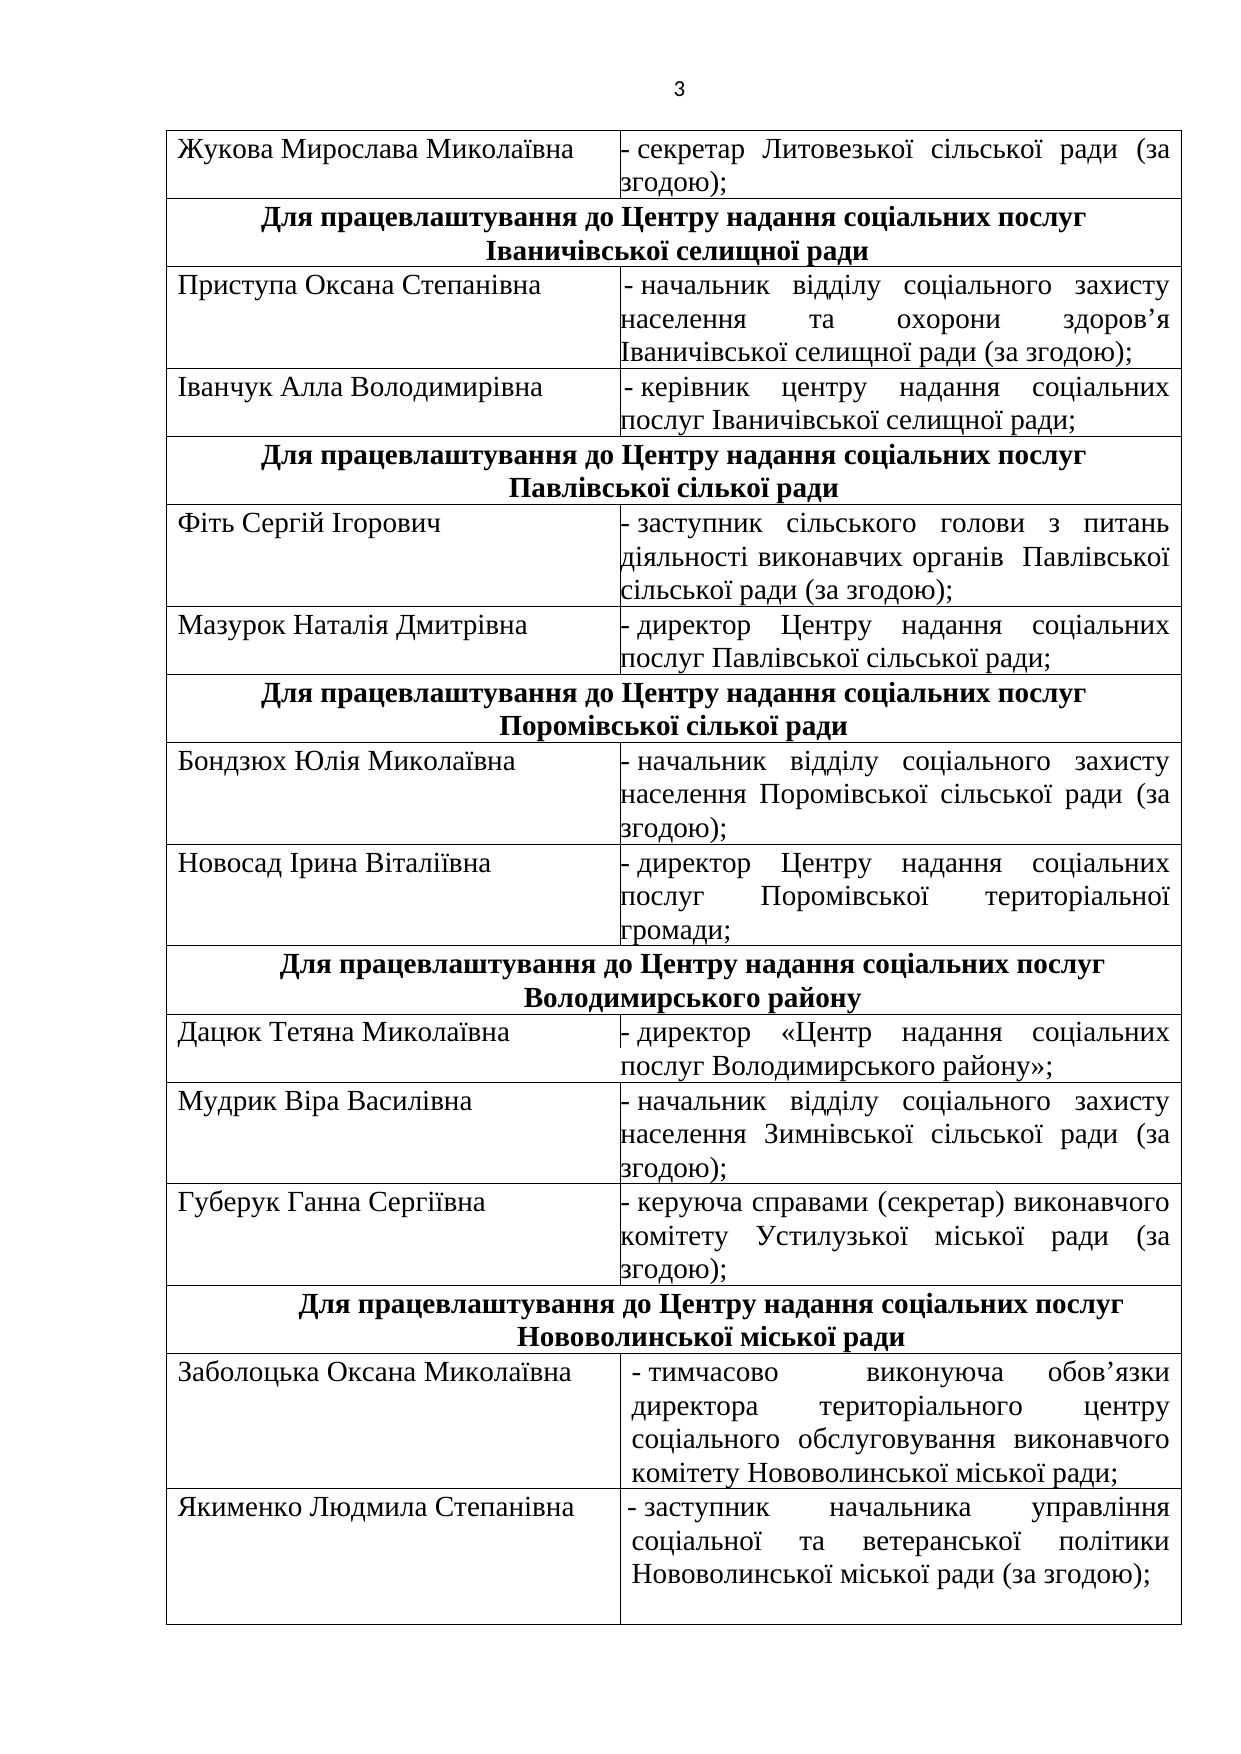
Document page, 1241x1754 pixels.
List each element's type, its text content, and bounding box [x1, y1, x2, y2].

table_cell начальник відділу соціального захисту населення Зимнівської сільської ради (за згодою); [621, 1083, 1181, 1183]
table_cell Для працевлаштування до Центру надання соціальних послуг Володимирського району [861, 946, 1181, 1013]
table_cell Мудрик Віра Василівна [167, 1083, 620, 1183]
table_cell керуюча справами (секретар) виконавчого комітету Устилузької міської ради (за згодою); [621, 1184, 1181, 1285]
table_cell тимчасово виконуюча обов’язки директора територіального центру соціального обслуговування виконавчого комітету Нововолинської міської ради; [621, 1354, 1181, 1488]
table_cell Новосад Ірина Віталіївна [167, 845, 620, 945]
table_cell Фіть Сергій Ігорович [167, 505, 620, 606]
table_cell Бондзюх Юлія Миколаївна [167, 743, 620, 844]
table_cell директор Центру надання соціальних послуг Поромівської територіальної громади; [621, 845, 1181, 945]
table_cell начальник відділу соціального захисту населення Поромівської сільської ради (за згодою); [621, 743, 1181, 844]
table_cell Для працевлаштування до Центру надання соціальних послуг Іваничівської селищної ради [167, 199, 1181, 266]
table_cell керівник центру надання соціальних послуг Іваничівської селищної ради; [621, 369, 1181, 436]
table_cell Для працевлаштування до Центру надання соціальних послуг Поромівської сілької ради [167, 675, 1181, 742]
table_cell Для працевлаштування до Центру надання соціальних послуг Нововолинської міської ради [167, 1286, 1181, 1353]
table_cell директор Центру надання соціальних послуг Павлівської сільської ради; [621, 607, 1181, 674]
table_cell заступник сільського голови з питань діяльності виконавчих органів Павлівської сільської ради (за згодою); [621, 505, 1181, 606]
table_cell Якименко Людмила Степанівна [167, 1489, 620, 1623]
table_cell директор «Центр надання соціальних послуг Володимирського району»; [1045, 1015, 1181, 1082]
table_cell Для працевлаштування до Центру надання соціальних послуг Павлівської сілької ради [167, 437, 1181, 504]
table_cell Дацюк Тетяна Миколаївна [167, 1015, 620, 1082]
table_cell Губерук Ганна Сергіївна [167, 1184, 620, 1285]
table_cell Для працевлаштування до Центру надання соціальних послуг Володимирського району [167, 946, 640, 1013]
table_cell заступник начальника управління соціальної та ветеранської політики Нововолинської міської ради (за згодою); [621, 1489, 1181, 1623]
table_cell директор «Центр надання соціальних послуг Володимирського району»; [621, 1015, 781, 1048]
table_cell Заболоцька Оксана Миколаївна [167, 1354, 620, 1488]
table_cell начальник відділу соціального захисту населення та охорони здоров’я Іваничівської селищної ради (за згодою); [621, 267, 1181, 368]
table_cell Іванчук Алла Володимирівна [167, 369, 620, 436]
table_cell Мазурок Наталія Дмитрівна [167, 607, 620, 674]
table_cell Жукова Мирослава Миколаївна [167, 131, 620, 198]
table_cell секретар Литовезької сільської ради (за згодою); [621, 131, 1181, 198]
table_cell Приступа Оксана Степанівна [167, 267, 620, 368]
